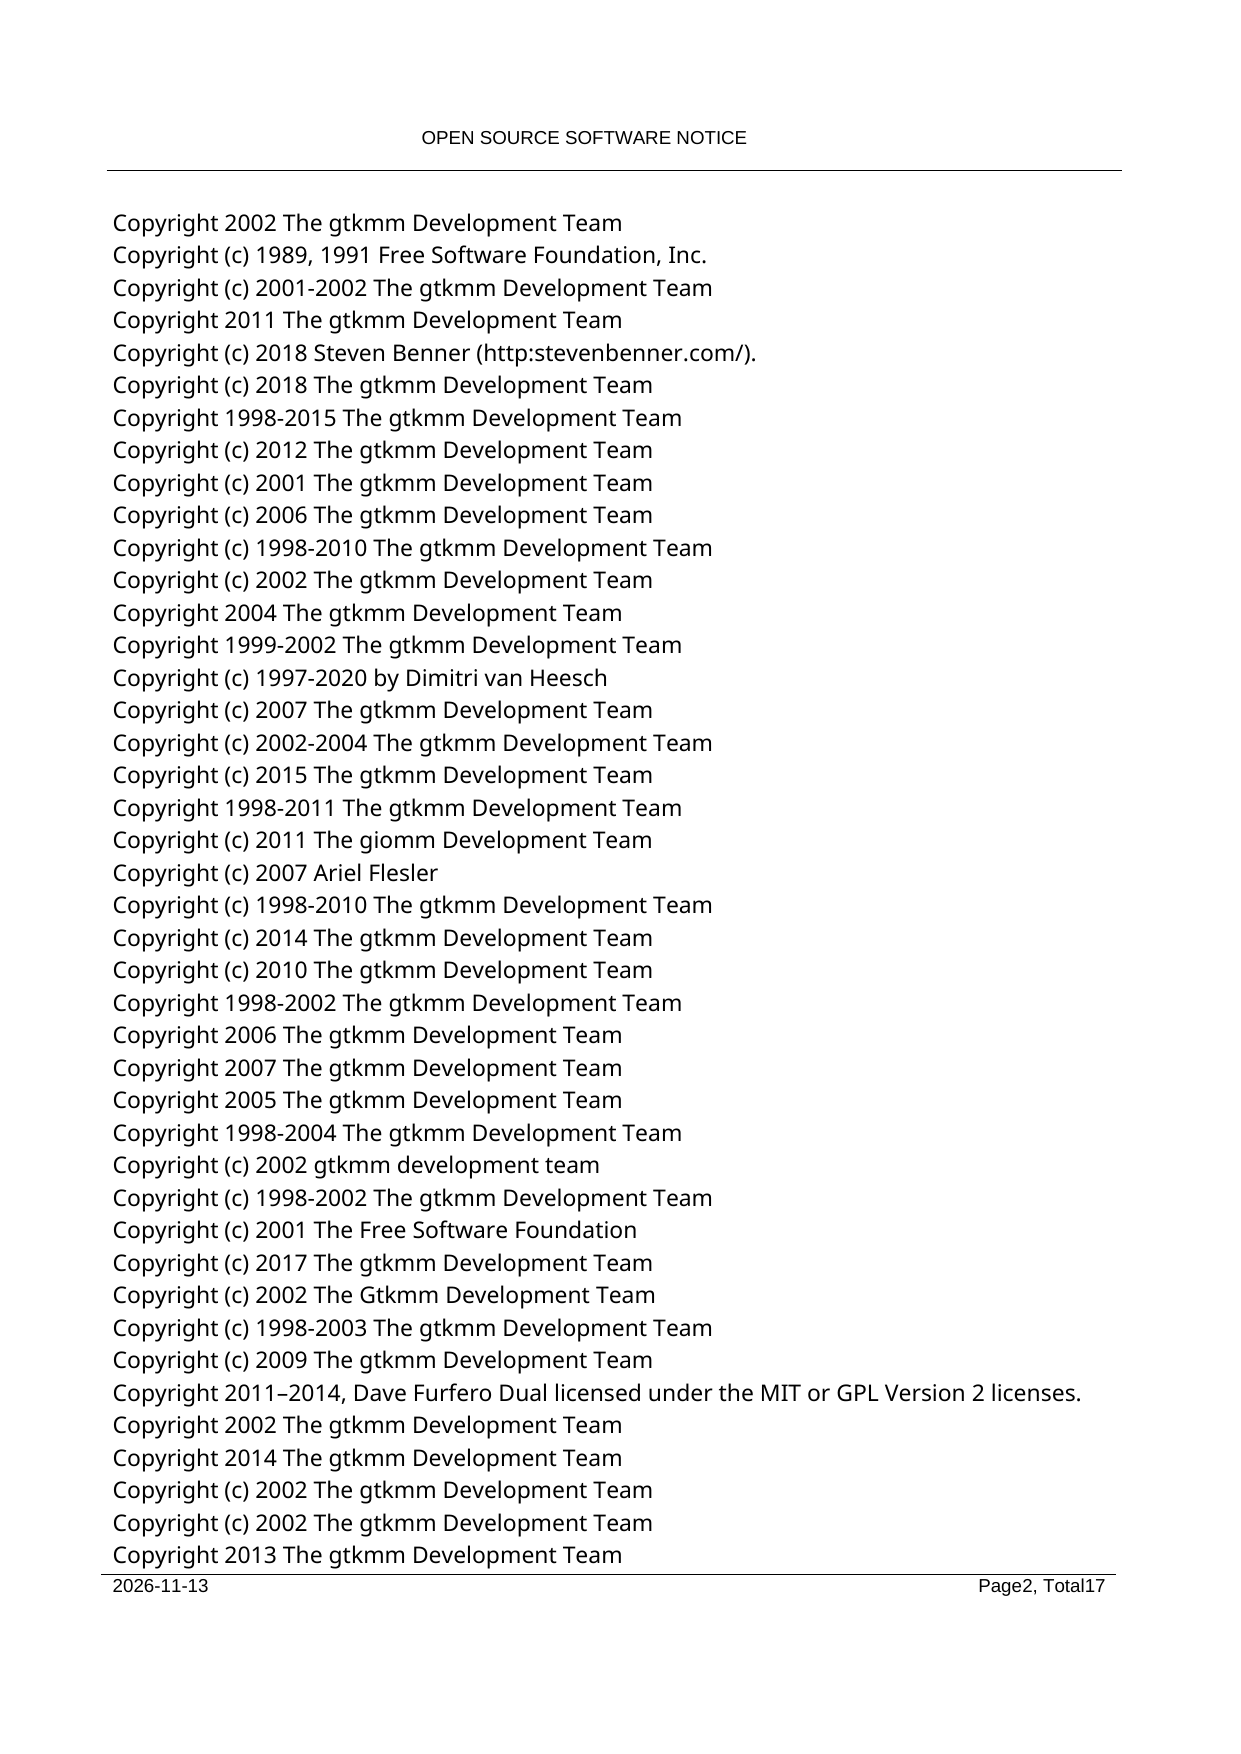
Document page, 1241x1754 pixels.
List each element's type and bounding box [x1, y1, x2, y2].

text [112, 206, 1128, 1571]
